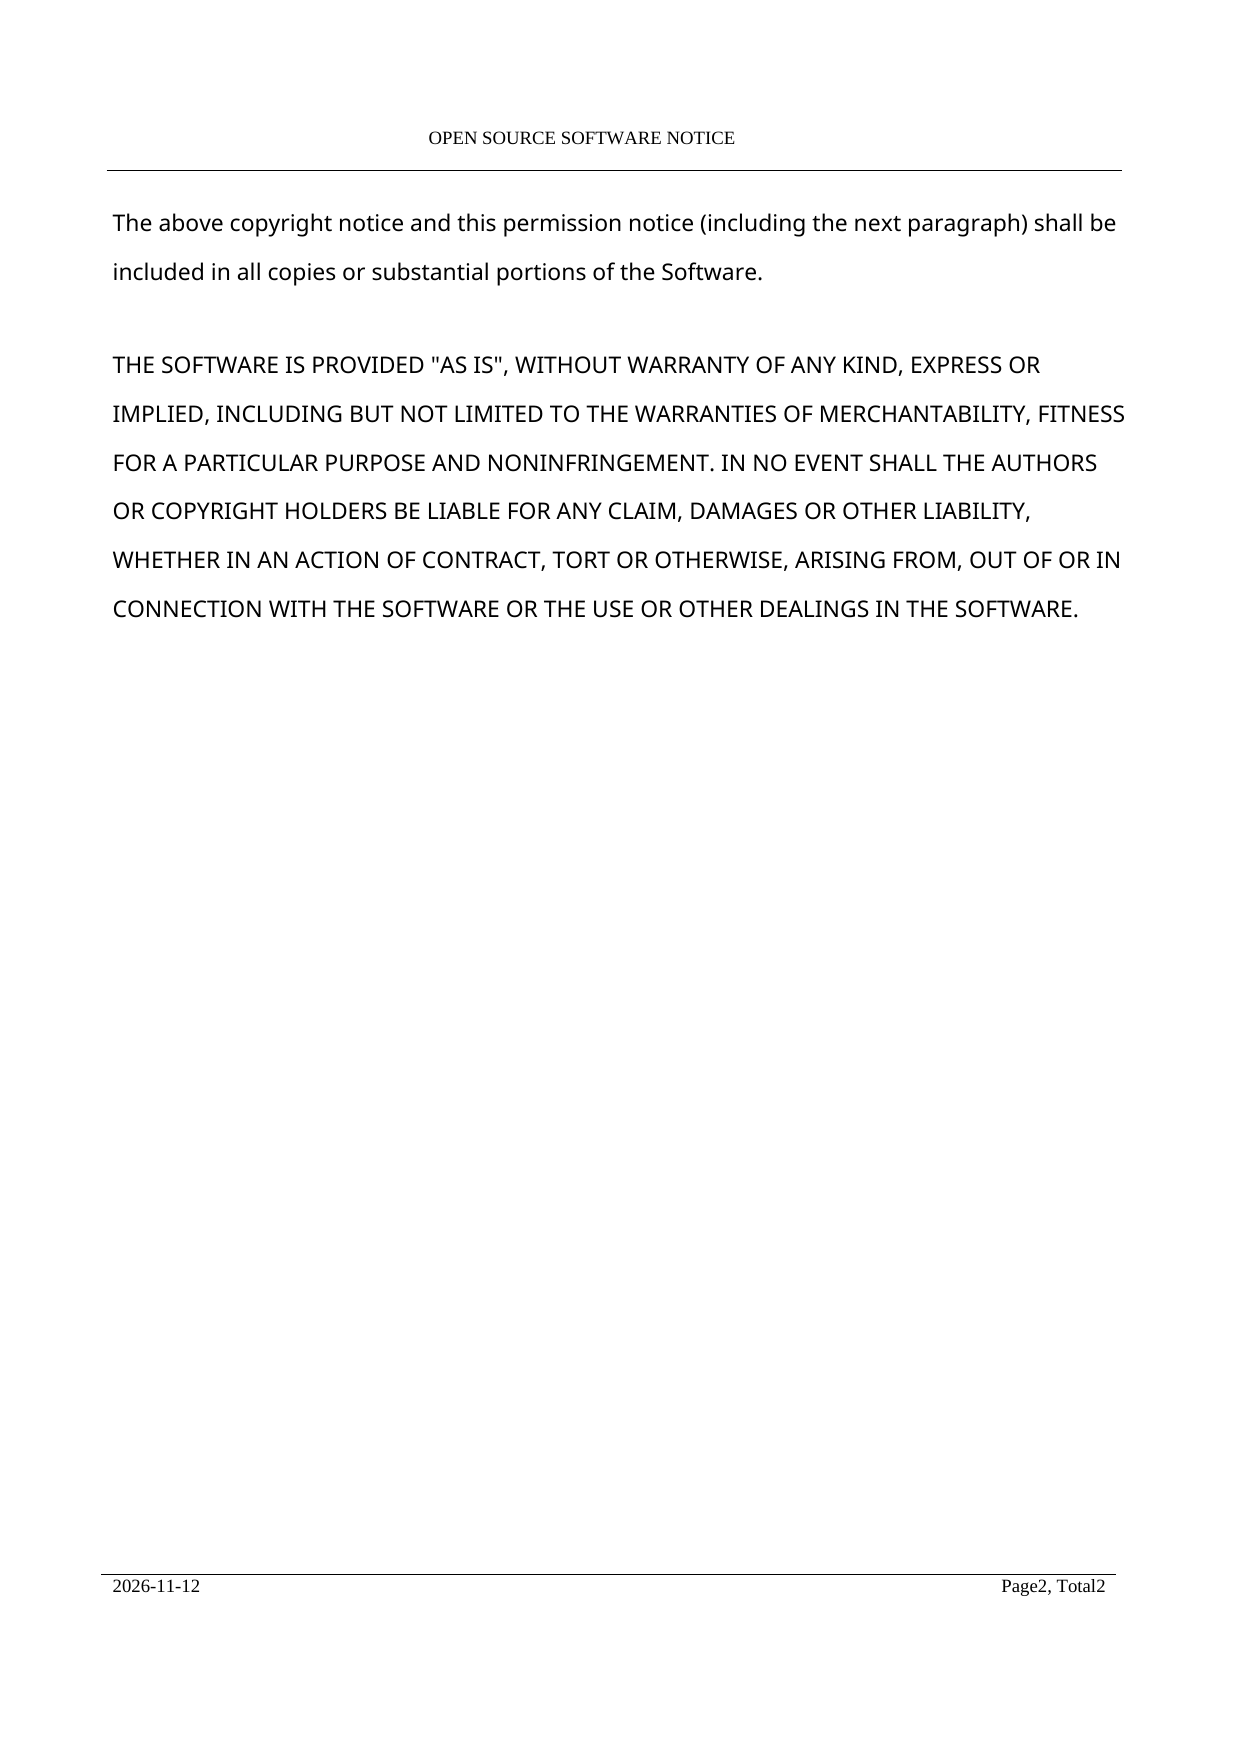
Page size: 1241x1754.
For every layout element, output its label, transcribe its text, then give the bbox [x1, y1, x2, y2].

text The above copyright notice and this permission notice (including the next paragraph) shall be included in all copies or substantial portions of the Software. [112, 206, 1128, 288]
text THE SOFTWARE IS PROVIDED "AS IS", WITHOUT WARRANTY OF ANY KIND, EXPRESS OR IMPLIED, INCLUDING BUT NOT LIMITED TO THE WARRANTIES OF MERCHANTABILITY, FITNESS FOR A PARTICULAR PURPOSE AND NONINFRINGEMENT. IN NO EVENT SHALL THE AUTHORS OR COPYRIGHT HOLDERS BE LIABLE FOR ANY CLAIM, DAMAGES OR OTHER LIABILITY, WHETHER IN AN ACTION OF CONTRACT, TORT OR OTHERWISE, ARISING FROM, OUT OF OR IN CONNECTION WITH THE SOFTWARE OR THE USE OR OTHER DEALINGS IN THE SOFTWARE. [112, 348, 1128, 624]
